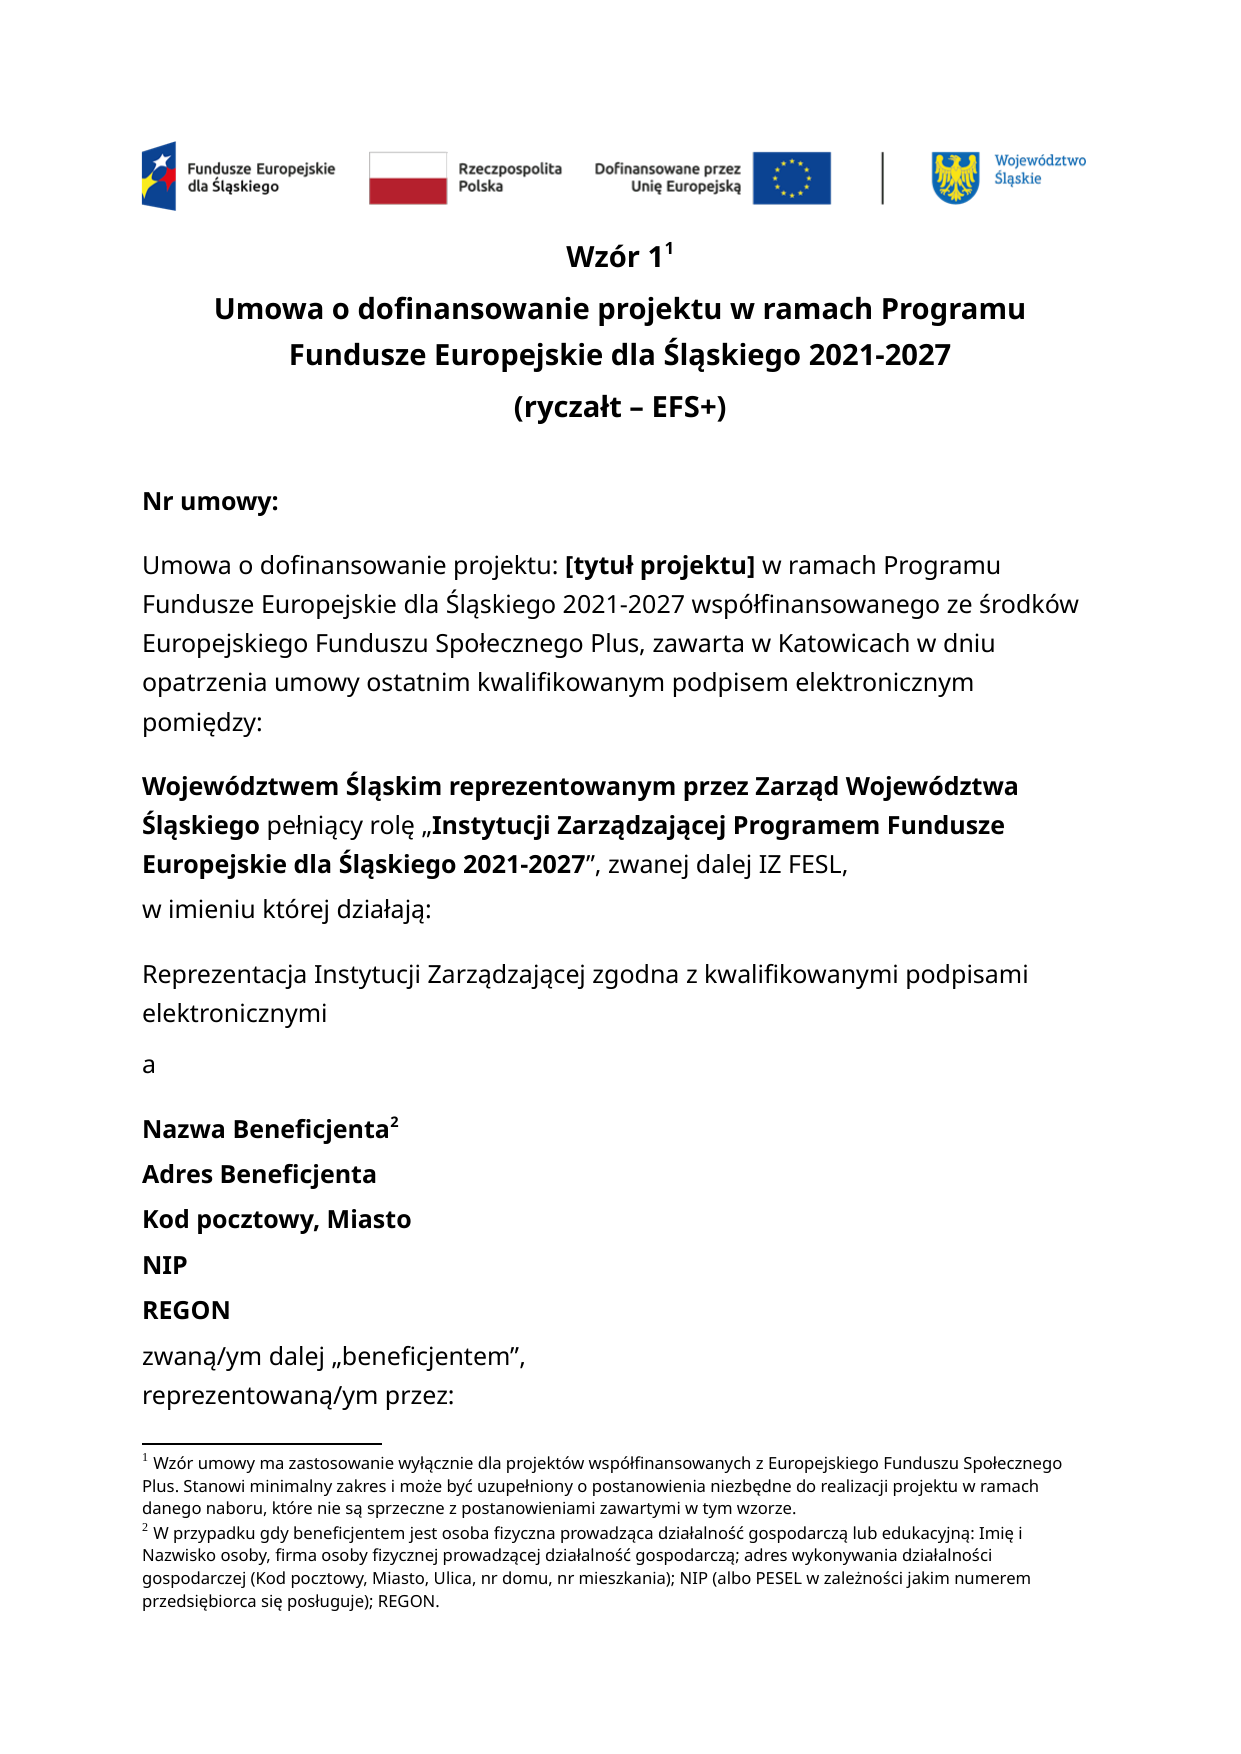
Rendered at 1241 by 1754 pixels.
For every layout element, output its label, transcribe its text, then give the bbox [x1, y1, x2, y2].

text Województwem Śląskim reprezentowanym przez Zarząd Województwa Śląskiego pełniący rolę „Instytucji Zarządzającej Programem Fundusze Europejskie dla Śląskiego 2021-2027”, zwanej dalej IZ FESL, [142, 768, 1098, 881]
text zwaną/ym dalej „beneficjentem”, [142, 1338, 1098, 1372]
text Nazwa Beneficjenta [142, 1111, 1098, 1145]
title (ryczałt – EFS+) [142, 386, 1098, 426]
title Umowa o dofinansowanie projektu w ramach Programu Fundusze Europejskie dla Śląskiego 2021-2027 [142, 288, 1098, 374]
text Umowa o dofinansowanie projektu: [tytuł projektu] w ramach Programu Fundusze Europejskie dla Śląskiego 2021-2027 współfinansowanego ze środków Europejskiego Funduszu Społecznego Plus, zawarta w Katowicach w dniu opatrzenia umowy ostatnim kwalifikowanym podpisem elektronicznym pomiędzy: [142, 547, 1098, 738]
title Nr umowy: [142, 483, 1098, 517]
title Wzór 1 [142, 237, 1098, 276]
text Kod pocztowy, Miasto [142, 1202, 1098, 1236]
picture [141, 141, 1086, 211]
text reprezentowaną/ym przez: [142, 1377, 1098, 1412]
text Adres Beneficjenta [142, 1157, 1098, 1191]
text a [142, 1047, 1098, 1081]
text REGON [142, 1293, 1098, 1327]
text w imieniu której działają: [142, 892, 1098, 926]
text Reprezentacja Instytucji Zarządzającej zgodna z kwalifikowanymi podpisami elektronicznymi [142, 956, 1098, 1029]
text NIP [142, 1247, 1098, 1282]
